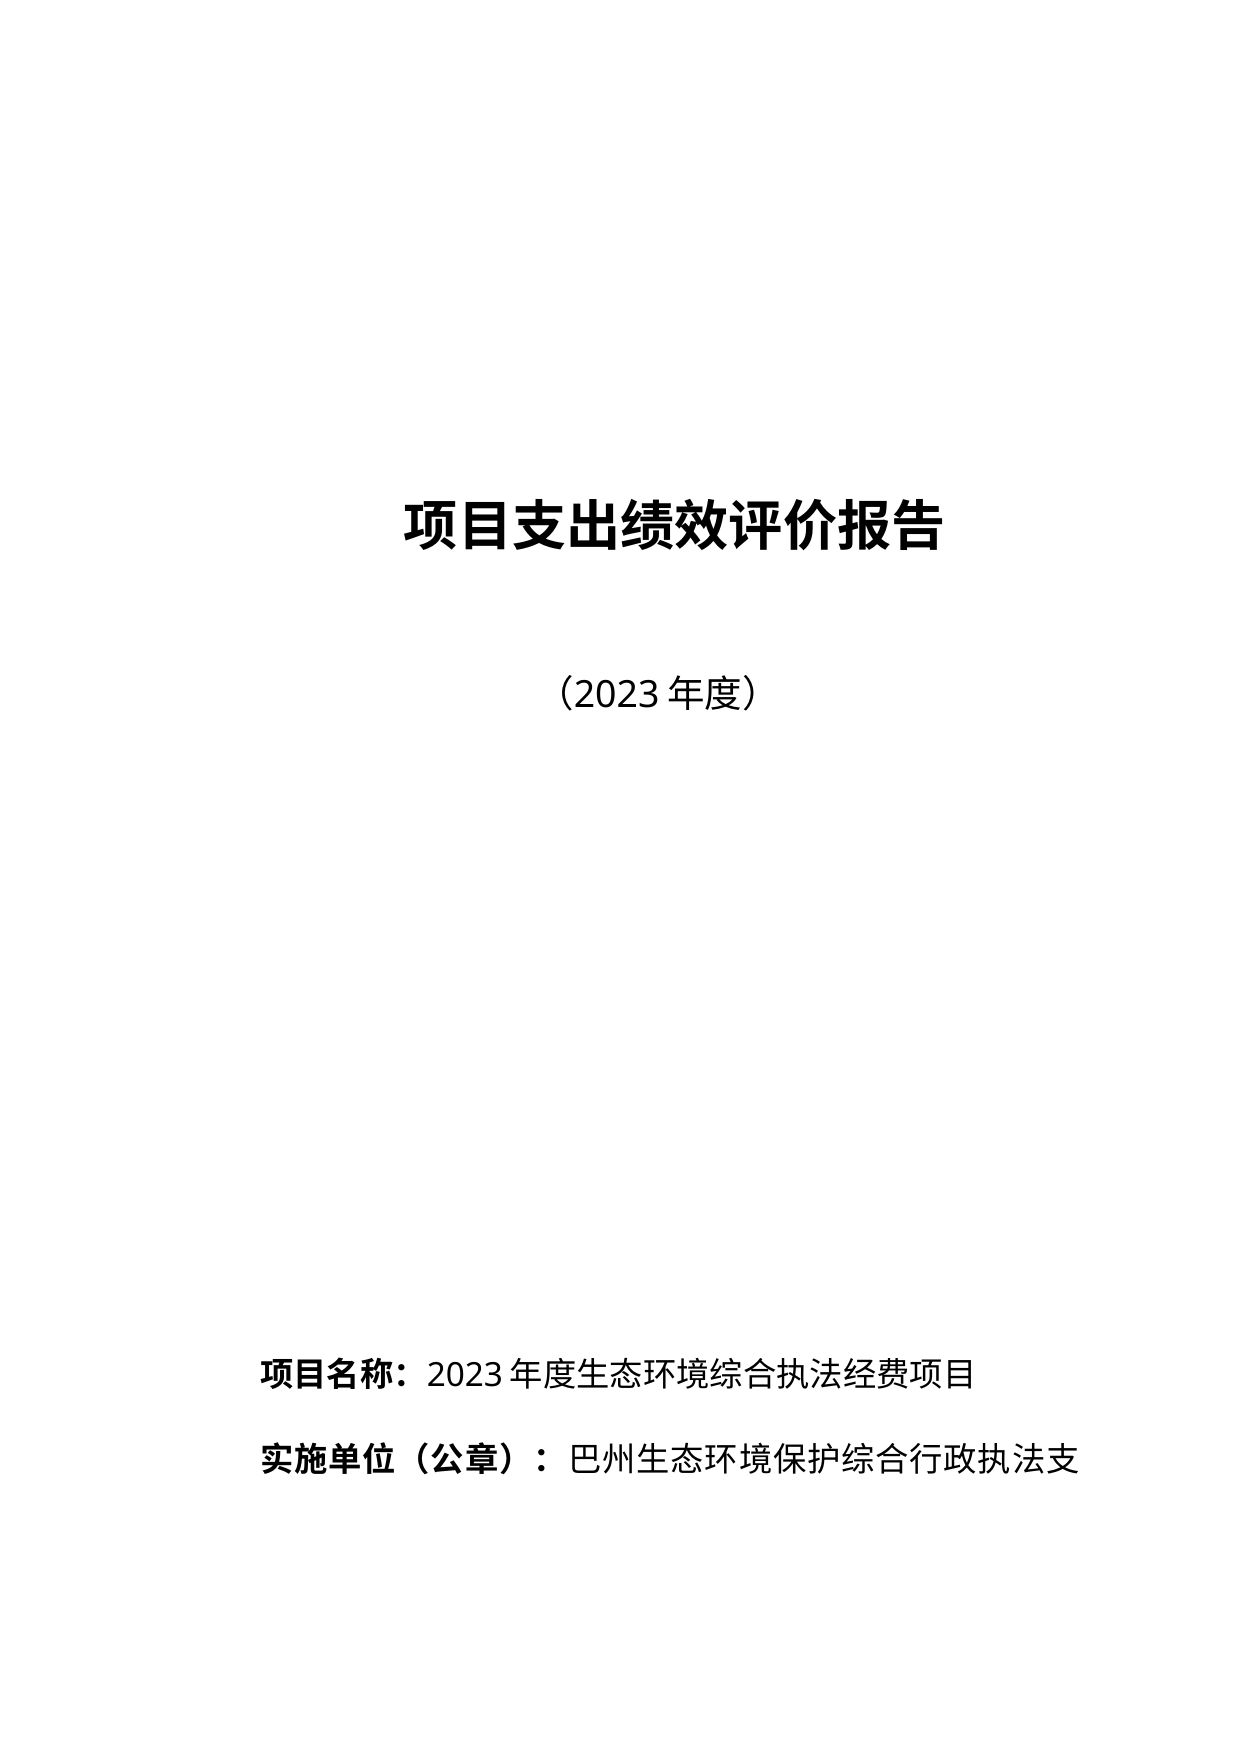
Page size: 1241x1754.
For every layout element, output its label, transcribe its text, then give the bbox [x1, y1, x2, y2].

text （2023年度） [159, 649, 1081, 734]
text 项目名称：2023年度生态环境综合执法经费项目 [159, 1329, 1081, 1414]
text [159, 1414, 1081, 1499]
text 项目支出绩效评价报告 [159, 479, 1081, 564]
